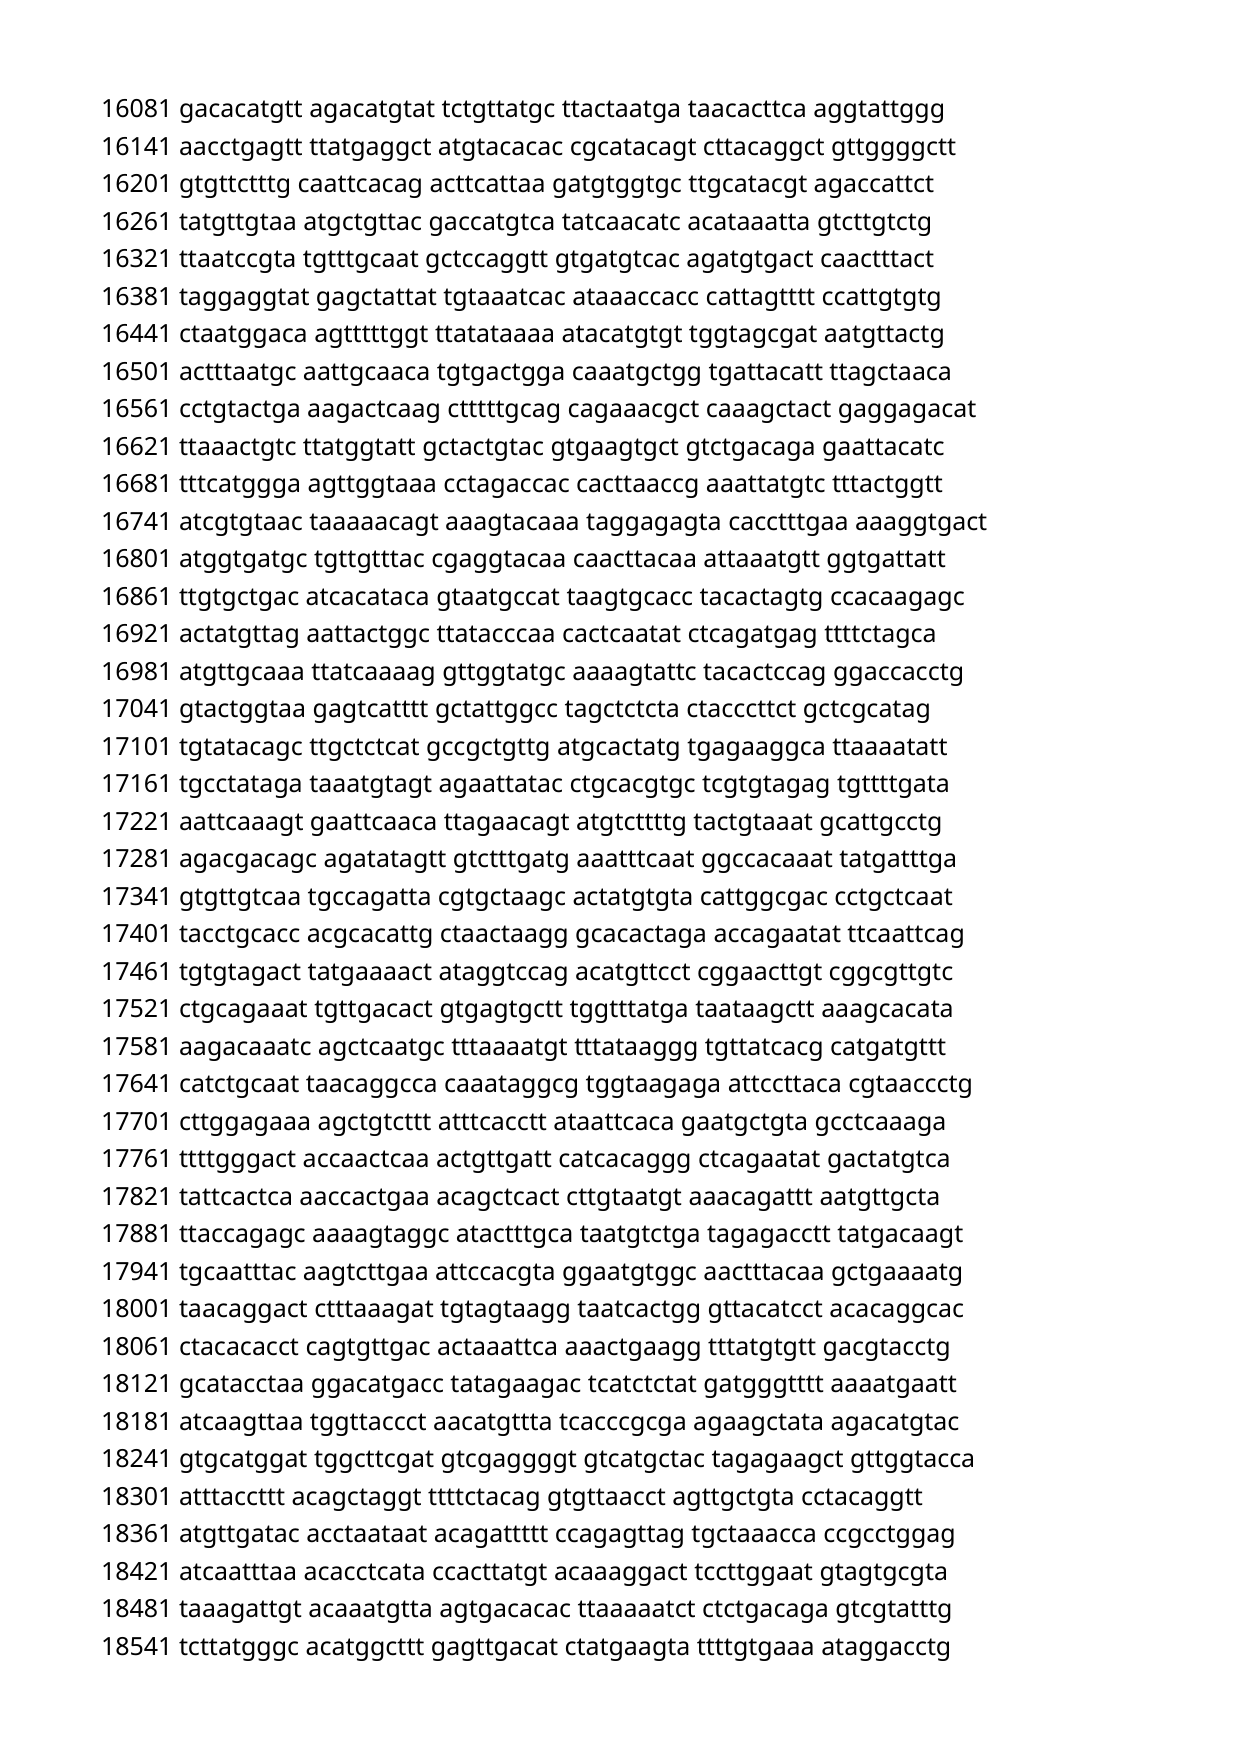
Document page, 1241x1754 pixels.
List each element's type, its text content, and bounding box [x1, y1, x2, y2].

text 17581 aagacaaatc agctcaatgc tttaaaatgt tttataaggg tgttatcacg catgatgttt [75, 1027, 1165, 1064]
text 16681 tttcatggga agttggtaaa cctagaccac cacttaaccg aaattatgtc tttactggtt [75, 464, 1165, 502]
text 16561 cctgtactga aagactcaag ctttttgcag cagaaacgct caaagctact gaggagacat [75, 389, 1165, 427]
text 16621 ttaaactgtc ttatggtatt gctactgtac gtgaagtgct gtctgacaga gaattacatc [75, 427, 1165, 464]
text 17341 gtgttgtcaa tgccagatta cgtgctaagc actatgtgta cattggcgac cctgctcaat [75, 877, 1165, 914]
text 16801 atggtgatgc tgttgtttac cgaggtacaa caacttacaa attaaatgtt ggtgattatt [75, 539, 1165, 577]
text 16921 actatgttag aattactggc ttatacccaa cactcaatat ctcagatgag ttttctagca [75, 614, 1165, 652]
text 16321 ttaatccgta tgtttgcaat gctccaggtt gtgatgtcac agatgtgact caactttact [75, 239, 1165, 277]
text 18121 gcatacctaa ggacatgacc tatagaagac tcatctctat gatgggtttt aaaatgaatt [75, 1364, 1165, 1402]
text 17101 tgtatacagc ttgctctcat gccgctgttg atgcactatg tgagaaggca ttaaaatatt [75, 727, 1165, 764]
text 18541 tcttatgggc acatggcttt gagttgacat ctatgaagta ttttgtgaaa ataggacctg [75, 1627, 1165, 1664]
text 17761 ttttgggact accaactcaa actgttgatt catcacaggg ctcagaatat gactatgtca [75, 1139, 1165, 1177]
text 17041 gtactggtaa gagtcatttt gctattggcc tagctctcta ctacccttct gctcgcatag [75, 689, 1165, 727]
text 18001 taacaggact ctttaaagat tgtagtaagg taatcactgg gttacatcct acacaggcac [75, 1289, 1165, 1327]
text 17881 ttaccagagc aaaagtaggc atactttgca taatgtctga tagagacctt tatgacaagt [75, 1214, 1165, 1252]
text 18361 atgttgatac acctaataat acagattttt ccagagttag tgctaaacca ccgcctggag [75, 1514, 1165, 1552]
text 17281 agacgacagc agatatagtt gtctttgatg aaatttcaat ggccacaaat tatgatttga [75, 839, 1165, 877]
text 16861 ttgtgctgac atcacataca gtaatgccat taagtgcacc tacactagtg ccacaagagc [75, 577, 1165, 614]
text 16141 aacctgagtt ttatgaggct atgtacacac cgcatacagt cttacaggct gttggggctt [75, 127, 1165, 164]
text 18301 atttaccttt acagctaggt ttttctacag gtgttaacct agttgctgta cctacaggtt [75, 1477, 1165, 1514]
text 16261 tatgttgtaa atgctgttac gaccatgtca tatcaacatc acataaatta gtcttgtctg [75, 202, 1165, 239]
text 18421 atcaatttaa acacctcata ccacttatgt acaaaggact tccttggaat gtagtgcgta [75, 1552, 1165, 1589]
text 17161 tgcctataga taaatgtagt agaattatac ctgcacgtgc tcgtgtagag tgttttgata [75, 764, 1165, 802]
text 17821 tattcactca aaccactgaa acagctcact cttgtaatgt aaacagattt aatgttgcta [75, 1177, 1165, 1214]
text 17461 tgtgtagact tatgaaaact ataggtccag acatgttcct cggaacttgt cggcgttgtc [75, 952, 1165, 989]
text 16981 atgttgcaaa ttatcaaaag gttggtatgc aaaagtattc tacactccag ggaccacctg [75, 652, 1165, 689]
text 17521 ctgcagaaat tgttgacact gtgagtgctt tggtttatga taataagctt aaagcacata [75, 989, 1165, 1027]
text 16381 taggaggtat gagctattat tgtaaatcac ataaaccacc cattagtttt ccattgtgtg [75, 277, 1165, 314]
text 18481 taaagattgt acaaatgtta agtgacacac ttaaaaatct ctctgacaga gtcgtatttg [75, 1589, 1165, 1627]
text 18241 gtgcatggat tggcttcgat gtcgaggggt gtcatgctac tagagaagct gttggtacca [75, 1439, 1165, 1477]
text 16441 ctaatggaca agtttttggt ttatataaaa atacatgtgt tggtagcgat aatgttactg [75, 314, 1165, 352]
text 16501 actttaatgc aattgcaaca tgtgactgga caaatgctgg tgattacatt ttagctaaca [75, 352, 1165, 389]
text 18181 atcaagttaa tggttaccct aacatgttta tcacccgcga agaagctata agacatgtac [75, 1402, 1165, 1439]
text 16201 gtgttctttg caattcacag acttcattaa gatgtggtgc ttgcatacgt agaccattct [75, 164, 1165, 202]
text 17641 catctgcaat taacaggcca caaataggcg tggtaagaga attccttaca cgtaaccctg [75, 1064, 1165, 1102]
text 17401 tacctgcacc acgcacattg ctaactaagg gcacactaga accagaatat ttcaattcag [75, 914, 1165, 952]
text 17941 tgcaatttac aagtcttgaa attccacgta ggaatgtggc aactttacaa gctgaaaatg [75, 1252, 1165, 1289]
text 18061 ctacacacct cagtgttgac actaaattca aaactgaagg tttatgtgtt gacgtacctg [75, 1327, 1165, 1364]
text 16081 gacacatgtt agacatgtat tctgttatgc ttactaatga taacacttca aggtattggg [75, 89, 1165, 127]
text 17701 cttggagaaa agctgtcttt atttcacctt ataattcaca gaatgctgta gcctcaaaga [75, 1102, 1165, 1139]
text 16741 atcgtgtaac taaaaacagt aaagtacaaa taggagagta cacctttgaa aaaggtgact [75, 502, 1165, 539]
text 17221 aattcaaagt gaattcaaca ttagaacagt atgtcttttg tactgtaaat gcattgcctg [75, 802, 1165, 839]
